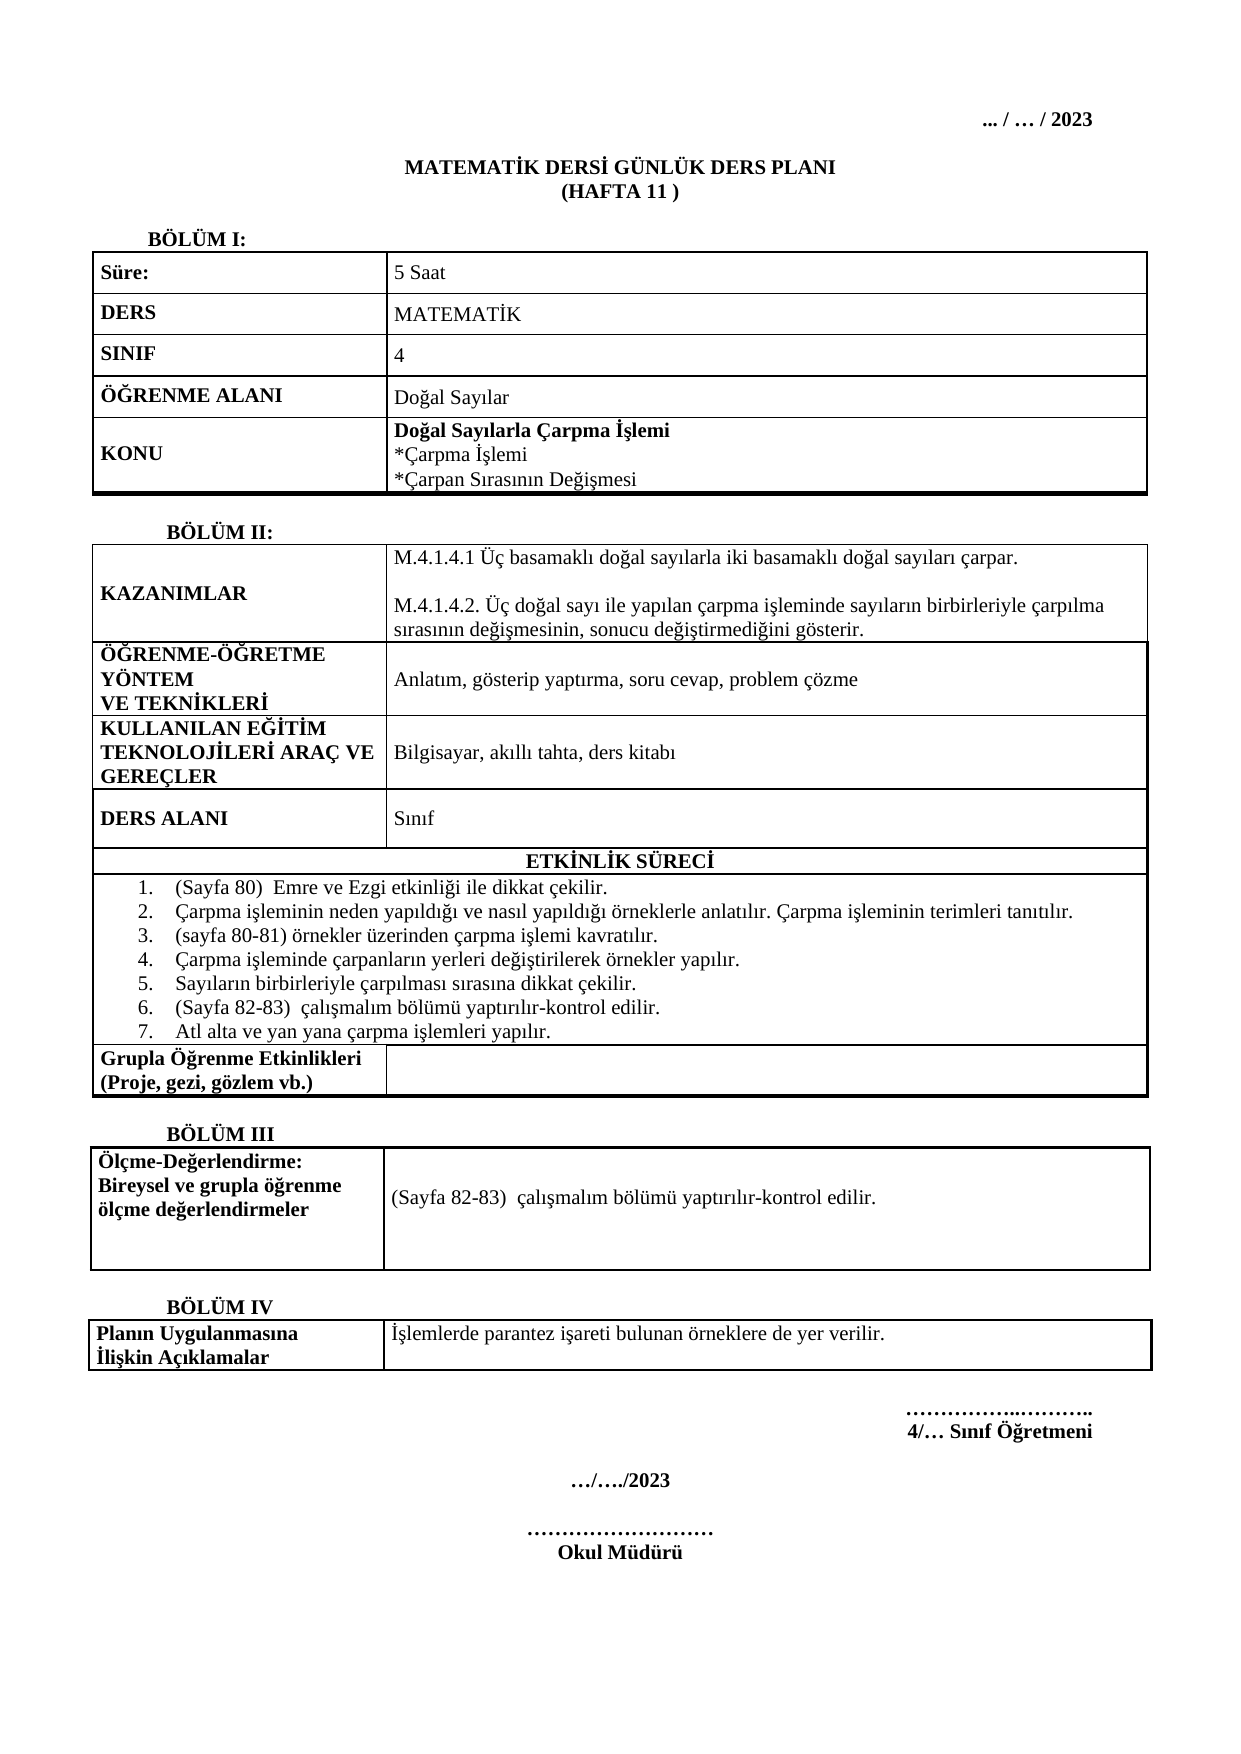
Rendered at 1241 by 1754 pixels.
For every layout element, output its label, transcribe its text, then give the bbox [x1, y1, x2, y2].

table_cell Anlatım, gösterip yaptırma, soru cevap, problem çözme [387, 643, 1146, 714]
table_cell (Sayfa 80) Emre ve Ezgi etkinliği ile dikkat çekilir. Çarpma işleminin neden yapıldığı ve nasıl yapıldığı örneklerle anlatılır. Çarpma işleminin terimleri tanıtılır. (sayfa 80-81) örnekler üzerinden çarpma işlemi kavratılır. Çarpma işleminde çarpanların yerleri değiştirilerek örnekler yapılır. Sayıların birbirleriyle çarpılması sırasına dikkat çekilir. (Sayfa 82-83) çalışmalım bölümü yaptırılır-kontrol edilir. Atl alta ve yan yana çarpma işlemleri yapılır. [94, 875, 1146, 1043]
text (HAFTA 11 ) [148, 179, 1092, 203]
table_header Süre: [94, 253, 386, 292]
table_header (Sayfa 82-83) çalışmalım bölümü yaptırılır-kontrol edilir. [385, 1149, 1149, 1269]
table_cell ÖĞRENME-ÖĞRETME YÖNTEM VE TEKNİKLERİ [93, 643, 386, 714]
table_cell Bilgisayar, akıllı tahta, ders kitabı [387, 716, 1146, 788]
table_cell KULLANILAN EĞİTİM TEKNOLOJİLERİ ARAÇ VE GEREÇLER [93, 716, 386, 788]
table_cell ÖĞRENME ALANI [94, 377, 386, 417]
text 4/… Sınıf Öğretmeni [148, 1419, 1092, 1443]
text BÖLÜM II: [148, 520, 1092, 544]
table_cell KONU [94, 418, 386, 491]
table_cell DERS [94, 294, 386, 334]
table_header 5 Saat [388, 253, 1146, 292]
subtitle BÖLÜM IV [148, 1295, 1092, 1319]
table_header İşlemlerde parantez işareti bulunan örneklere de yer verilir. [385, 1321, 1150, 1369]
text ……………………… [148, 1516, 1092, 1540]
table_cell 4 [388, 335, 1146, 375]
text Okul Müdürü [148, 1540, 1092, 1564]
table_cell [387, 1046, 1146, 1094]
table_header Ölçme-Değerlendirme: Bireysel ve grupla öğrenme ölçme değerlendirmeler [92, 1149, 383, 1269]
text BÖLÜM I: [148, 227, 1092, 251]
text MATEMATİK DERSİ GÜNLÜK DERS PLANI [148, 155, 1092, 179]
table_header Planın Uygulanmasına İlişkin Açıklamalar [90, 1321, 383, 1369]
table_cell Grupla Öğrenme Etkinlikleri (Proje, gezi, gözlem vb.) [94, 1045, 386, 1094]
table_header KAZANIMLAR [93, 545, 386, 641]
table_header M.4.1.4.1 Üç basamaklı doğal sayılarla iki basamaklı doğal sayıları çarpar. M.4.1.4.2. Üç doğal sayı ile yapılan çarpma işleminde sayıların birbirleriyle çarpılma sırasının değişmesinin, sonucu değiştirmediğini gösterir. [387, 545, 1147, 641]
text …/…./2023 [148, 1468, 1092, 1492]
table_cell DERS ALANI [94, 790, 386, 847]
table_cell Doğal Sayılar [388, 377, 1146, 417]
table_cell Sınıf [387, 790, 1146, 847]
table_cell MATEMATİK [388, 294, 1146, 334]
text ……………..……….. [148, 1395, 1092, 1419]
table_cell SINIF [94, 335, 386, 375]
table_cell Doğal Sayılarla Çarpma İşlemi *Çarpma İşlemi *Çarpan Sırasının Değişmesi [388, 418, 1146, 491]
subtitle BÖLÜM III [148, 1122, 1092, 1146]
text ... / … / 2023 [148, 107, 1092, 131]
table_cell ETKİNLİK SÜRECİ [94, 849, 1146, 873]
